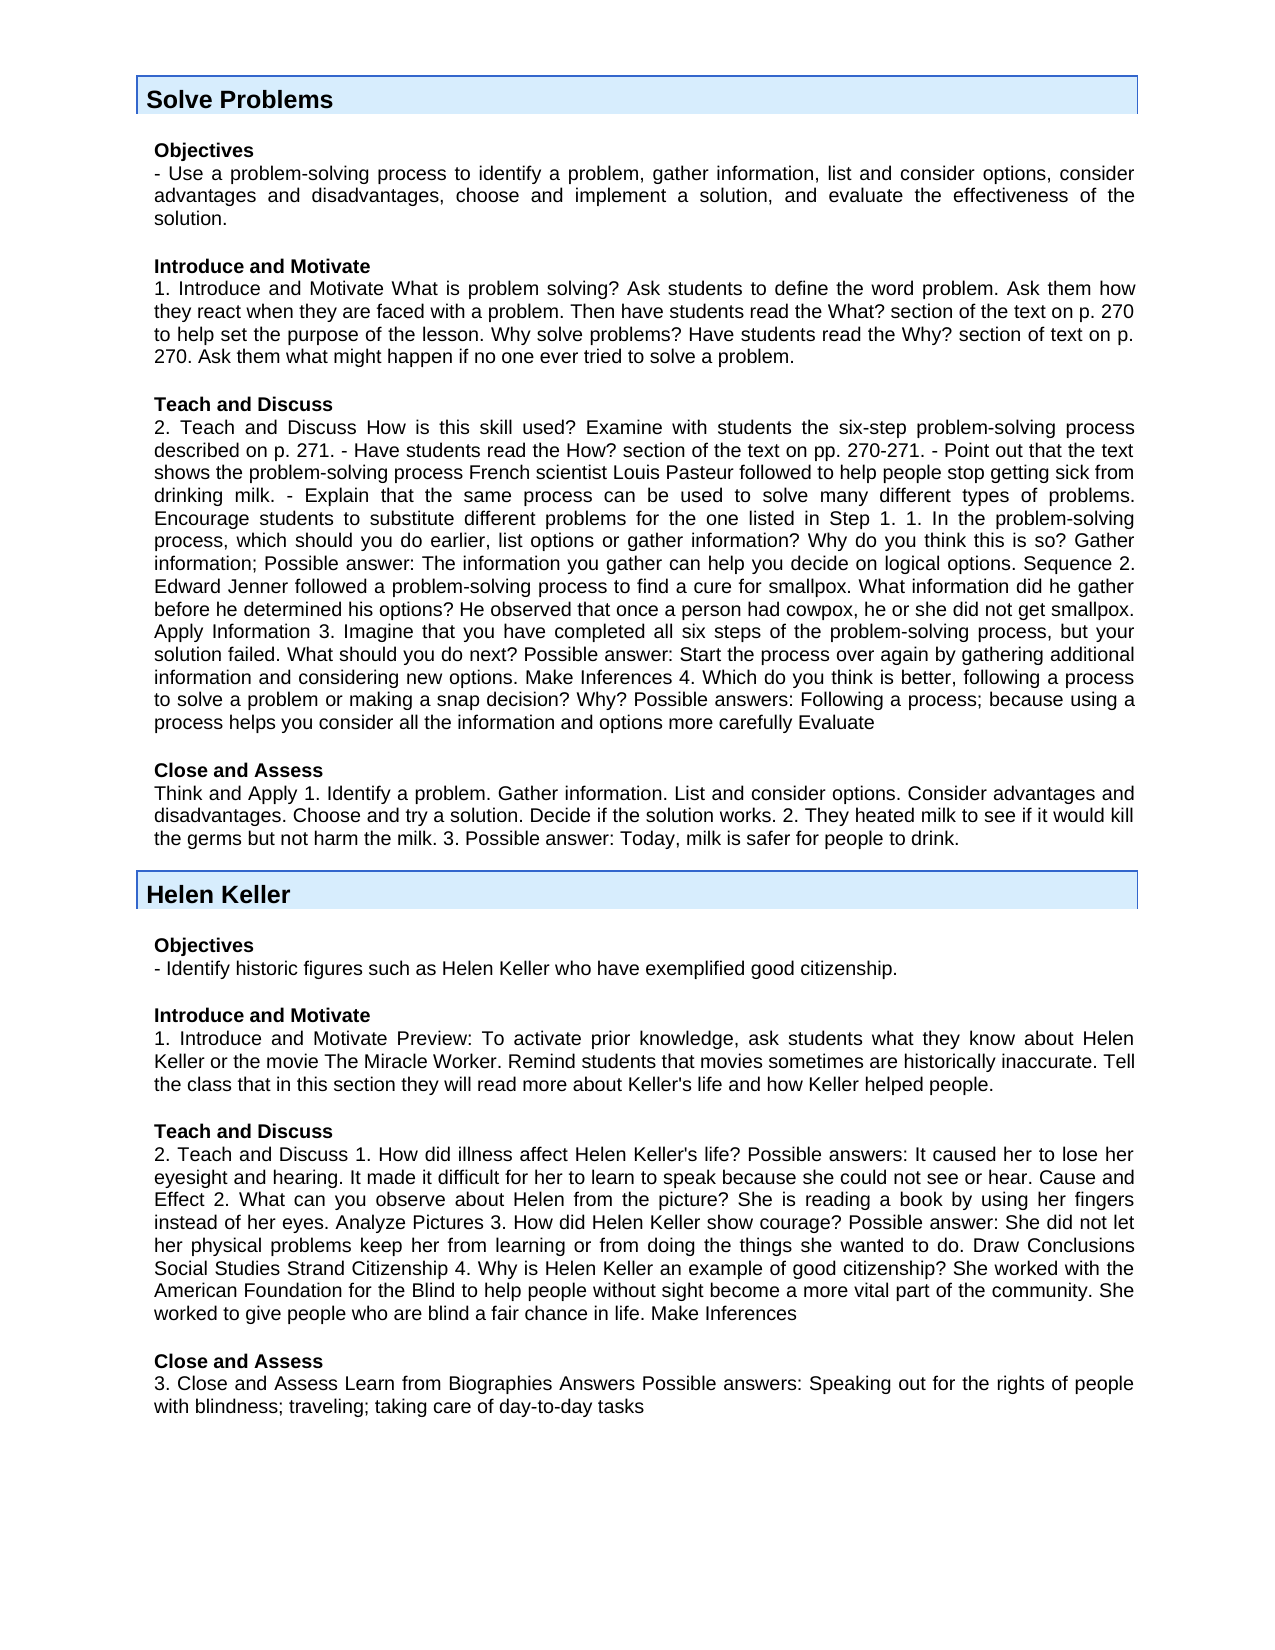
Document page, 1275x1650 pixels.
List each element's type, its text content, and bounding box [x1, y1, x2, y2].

text 2. Teach and Discuss How is this skill used? Examine with students the six-step problem-solving process described on p. 271. - Have students read the How? section of the text on pp. 270-271. - Point out that the text shows the problem-solving process French scientist Louis Pasteur followed to help people stop getting sick from drinking milk. - Explain that the same process can be used to solve many different types of problems. Encourage students to substitute different problems for the one listed in Step 1. 1. In the problem-solving process, which should you do earlier, list options or gather information? Why do you think this is so? Gather information; Possible answer: The information you gather can help you decide on logical options. Sequence 2. Edward Jenner followed a problem-solving process to find a cure for smallpox. What information did he gather before he determined his options? He observed that once a person had cowpox, he or she did not get smallpox. Apply Information 3. Imagine that you have completed all six steps of the problem-solving process, but your solution failed. What should you do next? Possible answer: Start the process over again by gathering additional information and considering new options. Make Inferences 4. Which do you think is better, following a process to solve a problem or making a snap decision? Why? Possible answers: Following a process; because using a process helps you consider all the information and options more carefully Evaluate [154, 416, 1137, 734]
text Close and Assess [154, 1349, 1137, 1372]
text 1. Introduce and Motivate What is problem solving? Ask students to define the word problem. Ask them how they react when they are faced with a problem. Then have students read the What? section of the text on p. 270 to help set the purpose of the lesson. Why solve problems? Have students read the Why? section of text on p. 270. Ask them what might happen if no one ever tried to solve a problem. [154, 277, 1137, 368]
text Solve Problems [138, 77, 1137, 114]
text - Identify historic figures such as Helen Keller who have exemplified good citizenship. [154, 957, 1137, 979]
text - Use a problem-solving process to identify a problem, gather information, list and consider options, consider advantages and disadvantages, choose and implement a solution, and evaluate the effectiveness of the solution. [154, 161, 1137, 229]
text Objectives [154, 139, 1137, 161]
text Objectives [154, 934, 1137, 957]
text Close and Assess [154, 759, 1137, 781]
text 3. Close and Assess Learn from Biographies Answers Possible answers: Speaking out for the rights of people with blindness; traveling; taking care of day-to-day tasks [154, 1372, 1137, 1418]
text Introduce and Motivate [154, 254, 1137, 277]
text Think and Apply 1. Identify a problem. Gather information. List and consider options. Consider advantages and disadvantages. Choose and try a solution. Decide if the solution works. 2. They heated milk to see if it would kill the germs but not harm the milk. 3. Possible answer: Today, milk is safer for people to drink. [154, 781, 1137, 849]
text Teach and Discuss [154, 1120, 1137, 1143]
text Helen Keller [138, 872, 1137, 909]
text Introduce and Motivate [154, 1004, 1137, 1027]
text Teach and Discuss [154, 393, 1137, 416]
text 2. Teach and Discuss 1. How did illness affect Helen Keller's life? Possible answers: It caused her to lose her eyesight and hearing. It made it difficult for her to learn to speak because she could not see or hear. Cause and Effect 2. What can you observe about Helen from the picture? She is reading a book by using her fingers instead of her eyes. Analyze Pictures 3. How did Helen Keller show courage? Possible answer: She did not let her physical problems keep her from learning or from doing the things she wanted to do. Draw Conclusions Social Studies Strand Citizenship 4. Why is Helen Keller an example of good citizenship? She worked with the American Foundation for the Blind to help people without sight become a more vital part of the community. She worked to give people who are blind a fair chance in life. Make Inferences [154, 1143, 1137, 1324]
text 1. Introduce and Motivate Preview: To activate prior knowledge, ask students what they know about Helen Keller or the movie The Miracle Worker. Remind students that movies sometimes are historically inaccurate. Tell the class that in this section they will read more about Keller's life and how Keller helped people. [154, 1027, 1137, 1095]
